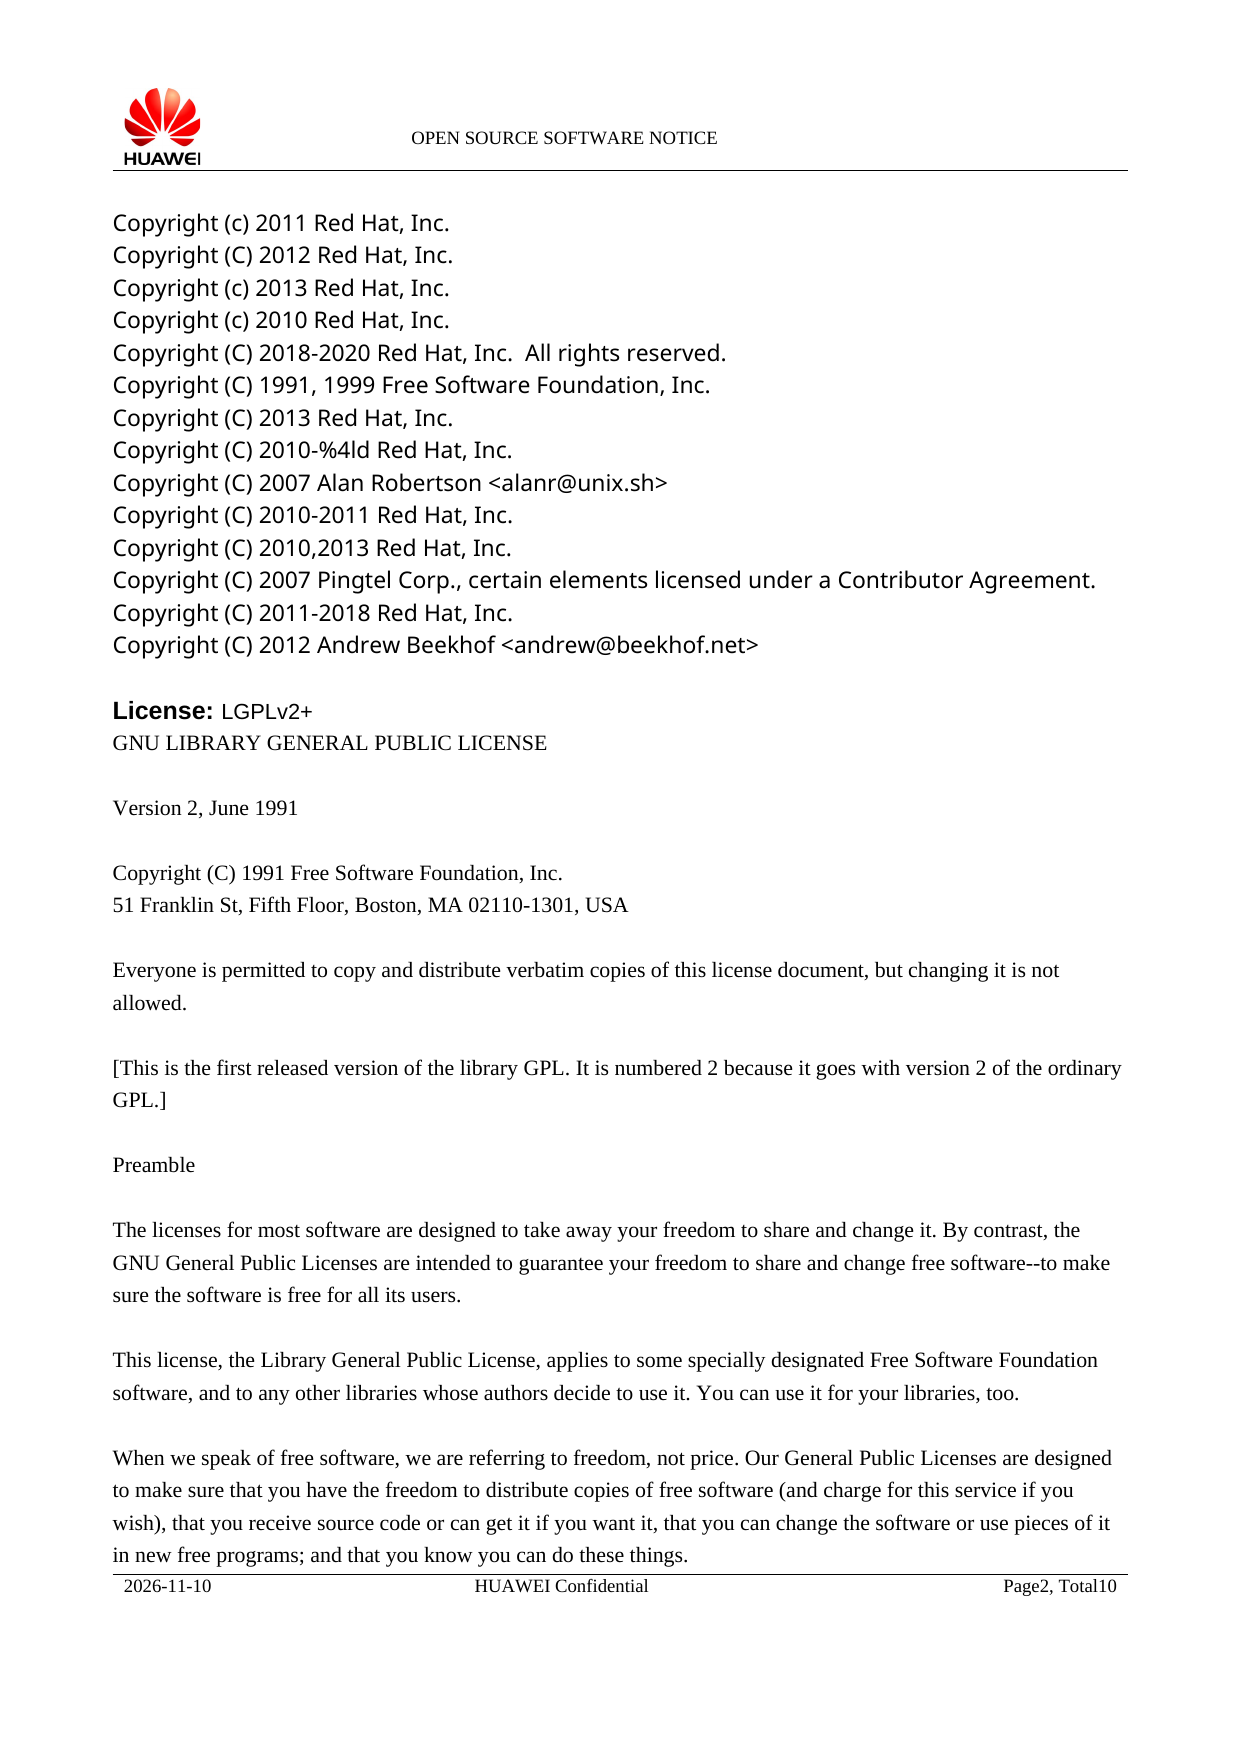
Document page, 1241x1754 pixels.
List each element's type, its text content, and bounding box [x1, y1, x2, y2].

text License: LGPLv2+ [112, 694, 1128, 726]
picture [124, 88, 201, 165]
